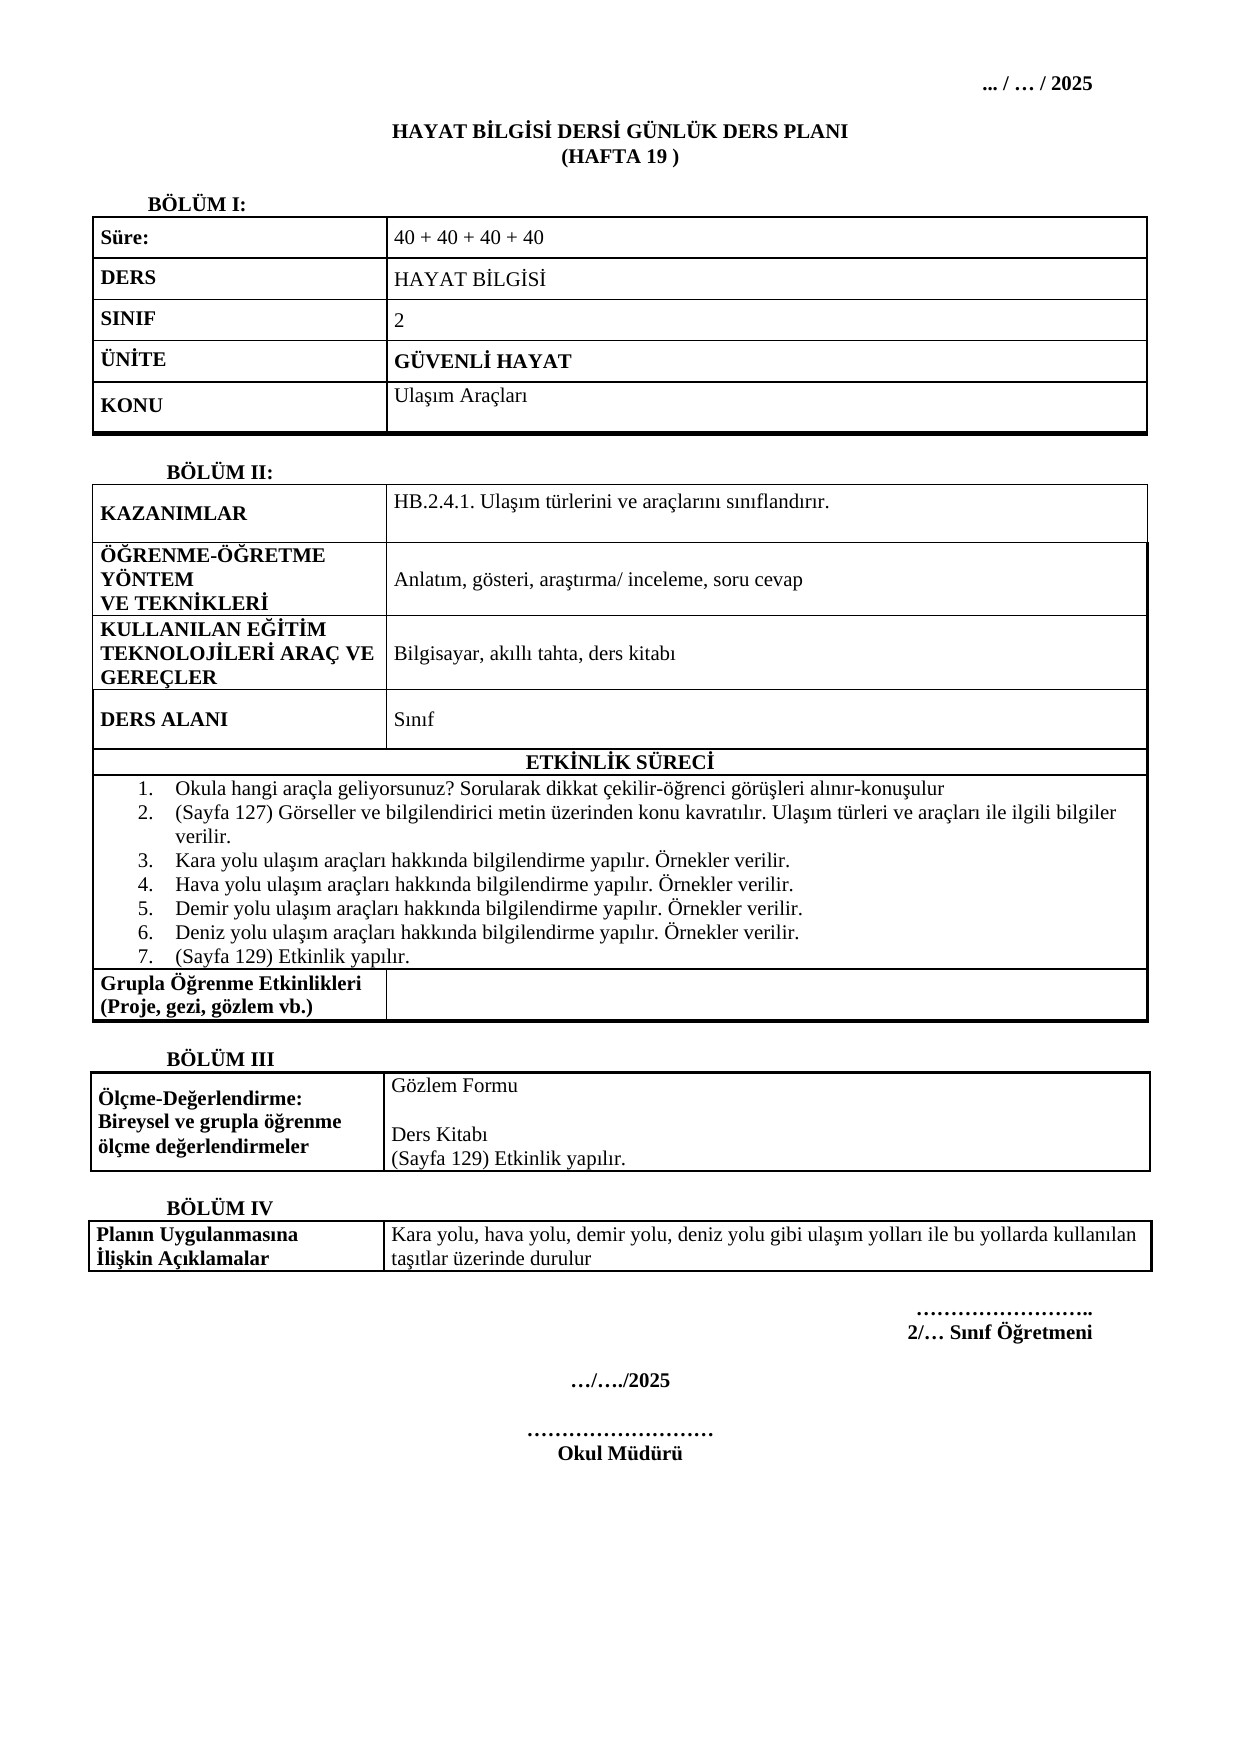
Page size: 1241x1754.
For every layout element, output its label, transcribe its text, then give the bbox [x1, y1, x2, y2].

table_header Kara yolu, hava yolu, demir yolu, deniz yolu gibi ulaşım yolları ile bu yollarda kullanılan taşıtlar üzerinde durulur [385, 1222, 1150, 1270]
subtitle BÖLÜM III [148, 1047, 1092, 1071]
table_cell SINIF [94, 300, 386, 340]
table_cell GÜVENLİ HAYAT [388, 341, 1146, 381]
table_header Planın Uygulanmasına İlişkin Açıklamalar [90, 1222, 383, 1270]
table_cell KONU [94, 383, 386, 431]
table_cell 2 [388, 300, 1146, 340]
table_cell ETKİNLİK SÜRECİ [94, 750, 1146, 774]
table_cell Bilgisayar, akıllı tahta, ders kitabı [387, 616, 1146, 689]
table_cell DERS ALANI [94, 690, 386, 748]
text HAYAT BİLGİSİ DERSİ GÜNLÜK DERS PLANI [148, 119, 1092, 143]
table_header HB.2.4.1. Ulaşım türlerini ve araçlarını sınıflandırır. [387, 485, 1147, 542]
text ... / … / 2025 [148, 71, 1092, 95]
table_cell KULLANILAN EĞİTİM TEKNOLOJİLERİ ARAÇ VE GEREÇLER [93, 616, 386, 689]
table_header Ölçme-Değerlendirme: Bireysel ve grupla öğrenme ölçme değerlendirmeler [92, 1074, 383, 1170]
table_header 40 + 40 + 40 + 40 [388, 218, 1146, 257]
text …/…./2025 [148, 1368, 1092, 1392]
text BÖLÜM II: [148, 459, 1092, 484]
text (HAFTA 19 ) [148, 143, 1092, 168]
table_cell ÖĞRENME-ÖĞRETME YÖNTEM VE TEKNİKLERİ [93, 543, 386, 615]
text …………………….. [148, 1296, 1092, 1320]
table_cell Ulaşım Araçları [388, 383, 1146, 431]
table_header Süre: [94, 218, 386, 257]
table_cell HAYAT BİLGİSİ [388, 259, 1146, 298]
text BÖLÜM I: [148, 192, 1092, 216]
table_header KAZANIMLAR [93, 485, 386, 542]
table_cell DERS [94, 259, 386, 298]
table_cell Okula hangi araçla geliyorsunuz? Sorularak dikkat çekilir-öğrenci görüşleri alınır-konuşulur (Sayfa 127) Görseller ve bilgilendirici metin üzerinden konu kavratılır. Ulaşım türleri ve araçları ile ilgili bilgiler verilir. Kara yolu ulaşım araçları hakkında bilgilendirme yapılır. Örnekler verilir. Hava yolu ulaşım araçları hakkında bilgilendirme yapılır. Örnekler verilir. Demir yolu ulaşım araçları hakkında bilgilendirme yapılır. Örnekler verilir. Deniz yolu ulaşım araçları hakkında bilgilendirme yapılır. Örnekler verilir. (Sayfa 129) Etkinlik yapılır. [94, 776, 1146, 968]
table_cell Grupla Öğrenme Etkinlikleri (Proje, gezi, gözlem vb.) [94, 970, 386, 1018]
text Okul Müdürü [148, 1441, 1092, 1465]
table_cell [387, 970, 1146, 1018]
text ……………………… [148, 1417, 1092, 1441]
text 2/… Sınıf Öğretmeni [148, 1320, 1092, 1344]
table_cell Anlatım, gösteri, araştırma/ inceleme, soru cevap [387, 543, 1146, 615]
table_cell Sınıf [387, 690, 1146, 748]
subtitle BÖLÜM IV [148, 1196, 1092, 1220]
table_cell ÜNİTE [94, 341, 386, 381]
table_header Gözlem Formu Ders Kitabı (Sayfa 129) Etkinlik yapılır. [385, 1074, 1149, 1170]
